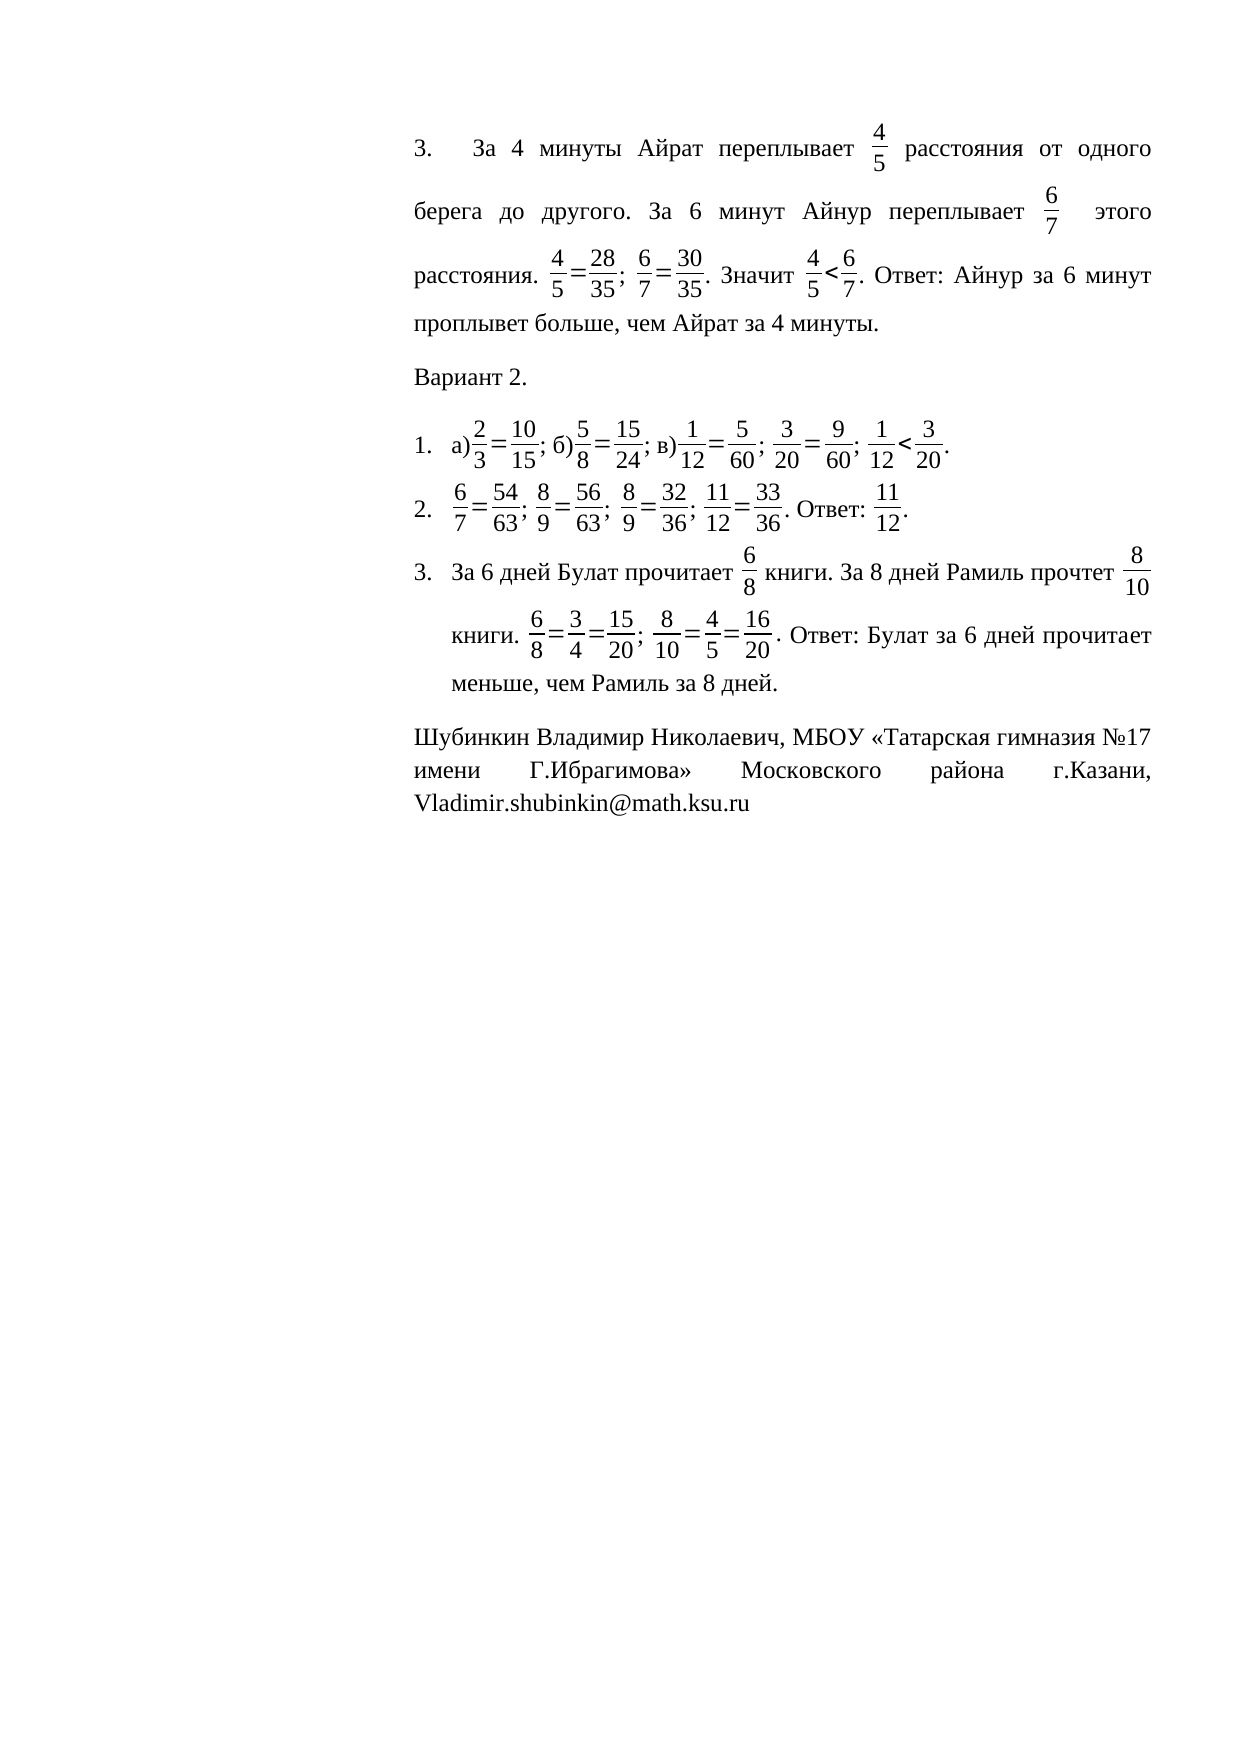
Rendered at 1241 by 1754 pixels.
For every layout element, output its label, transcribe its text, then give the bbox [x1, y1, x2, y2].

list За 4 минуты Айрат переплывает расстояния от одного берега до другого. За 6 минут Айнур переплывает этого расстояния. ; . Значит . Ответ: Айнур за 6 минут проплывет больше, чем Айрат за 4 минуты. [413, 118, 1152, 337]
text Вариант 2. [413, 362, 1152, 390]
text Шубинкин Владимир Николаевич, МБОУ «Татарская гимназия №17 имени Г.Ибрагимова» Московского района г.Казани, Vladimir.shubinkin@math.ksu.ru [413, 722, 1152, 817]
list ; ; ; . Ответ: . [413, 479, 1152, 538]
list а); б); в); ; . [413, 416, 1152, 474]
list За 6 дней Булат прочитает книги. За 8 дней Рамиль прочтет книги. ; Ответ: Булат за 6 дней прочитает меньше, чем Рамиль за 8 дней. [413, 542, 1152, 697]
